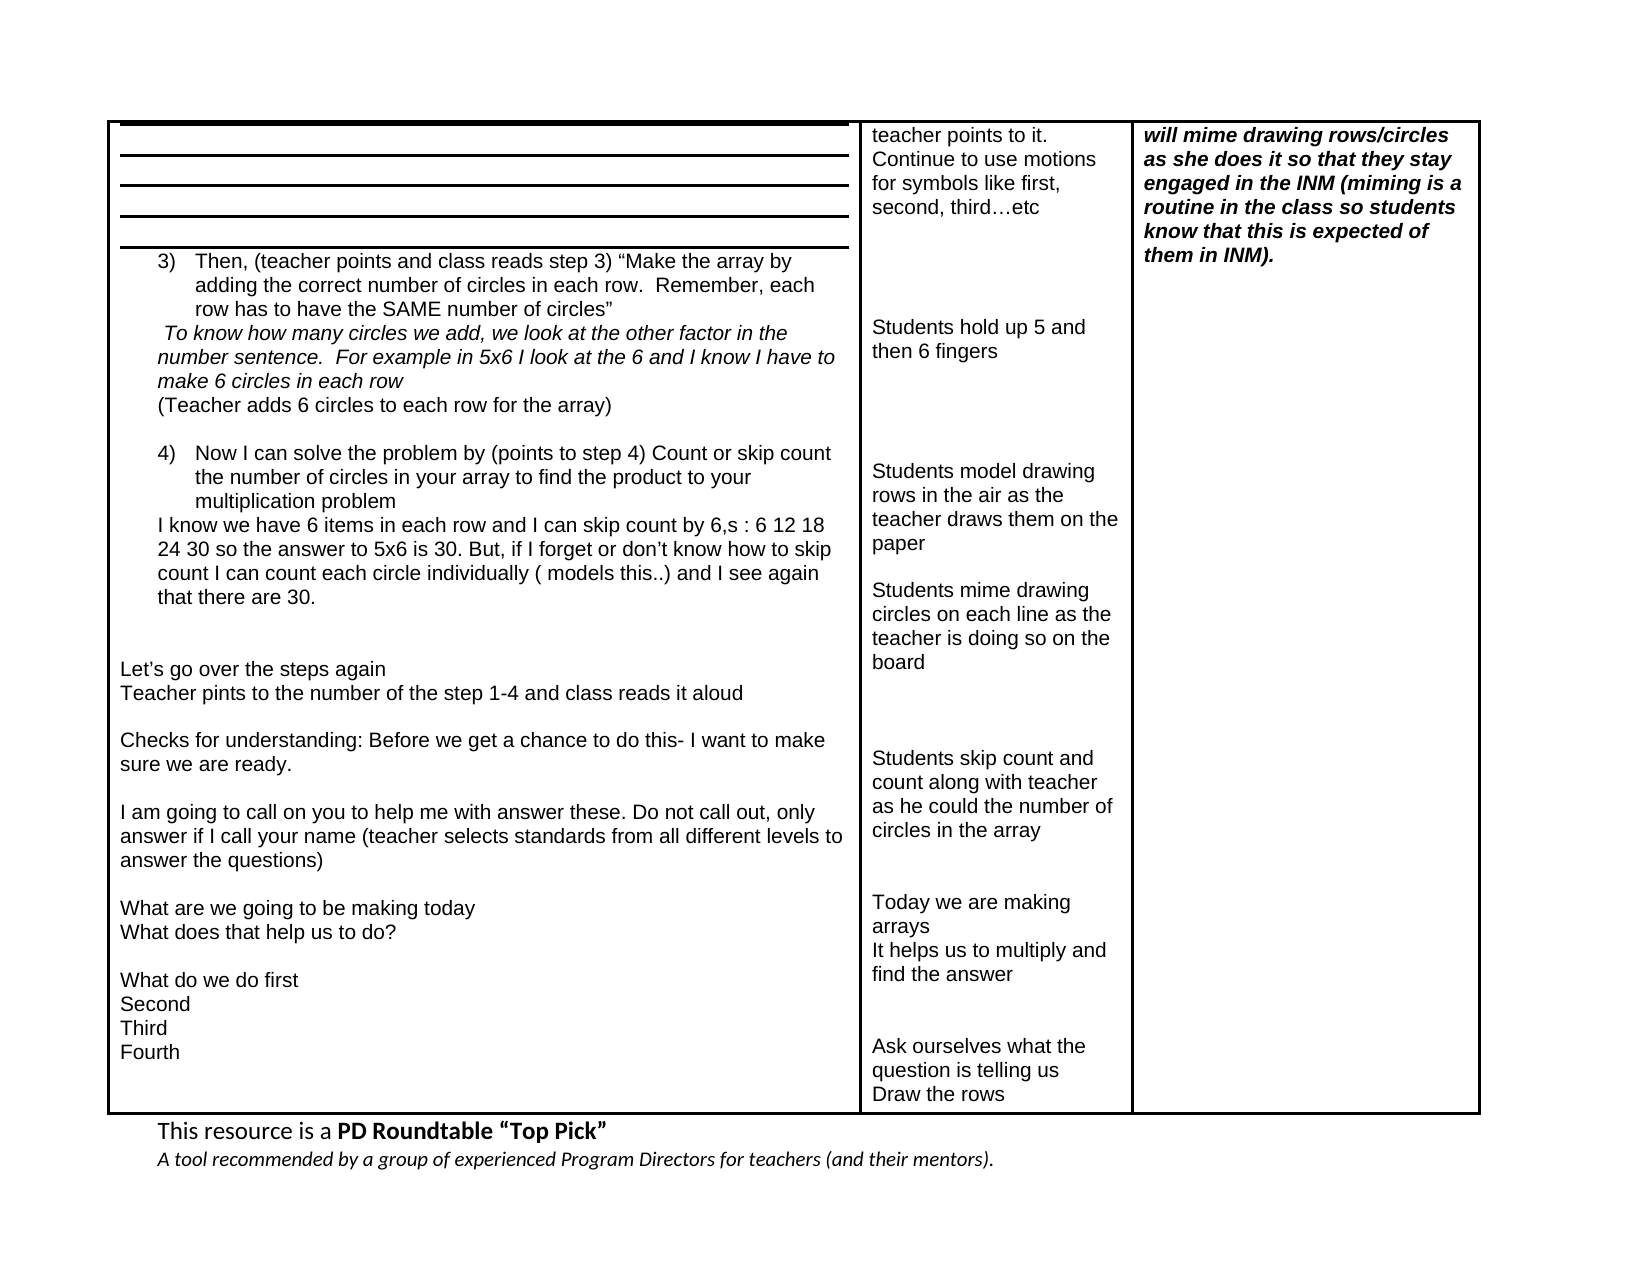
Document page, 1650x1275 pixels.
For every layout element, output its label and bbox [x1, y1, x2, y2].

table_cell [1134, 123, 1478, 1112]
table_cell [110, 123, 859, 1112]
table_cell [862, 123, 1131, 1112]
